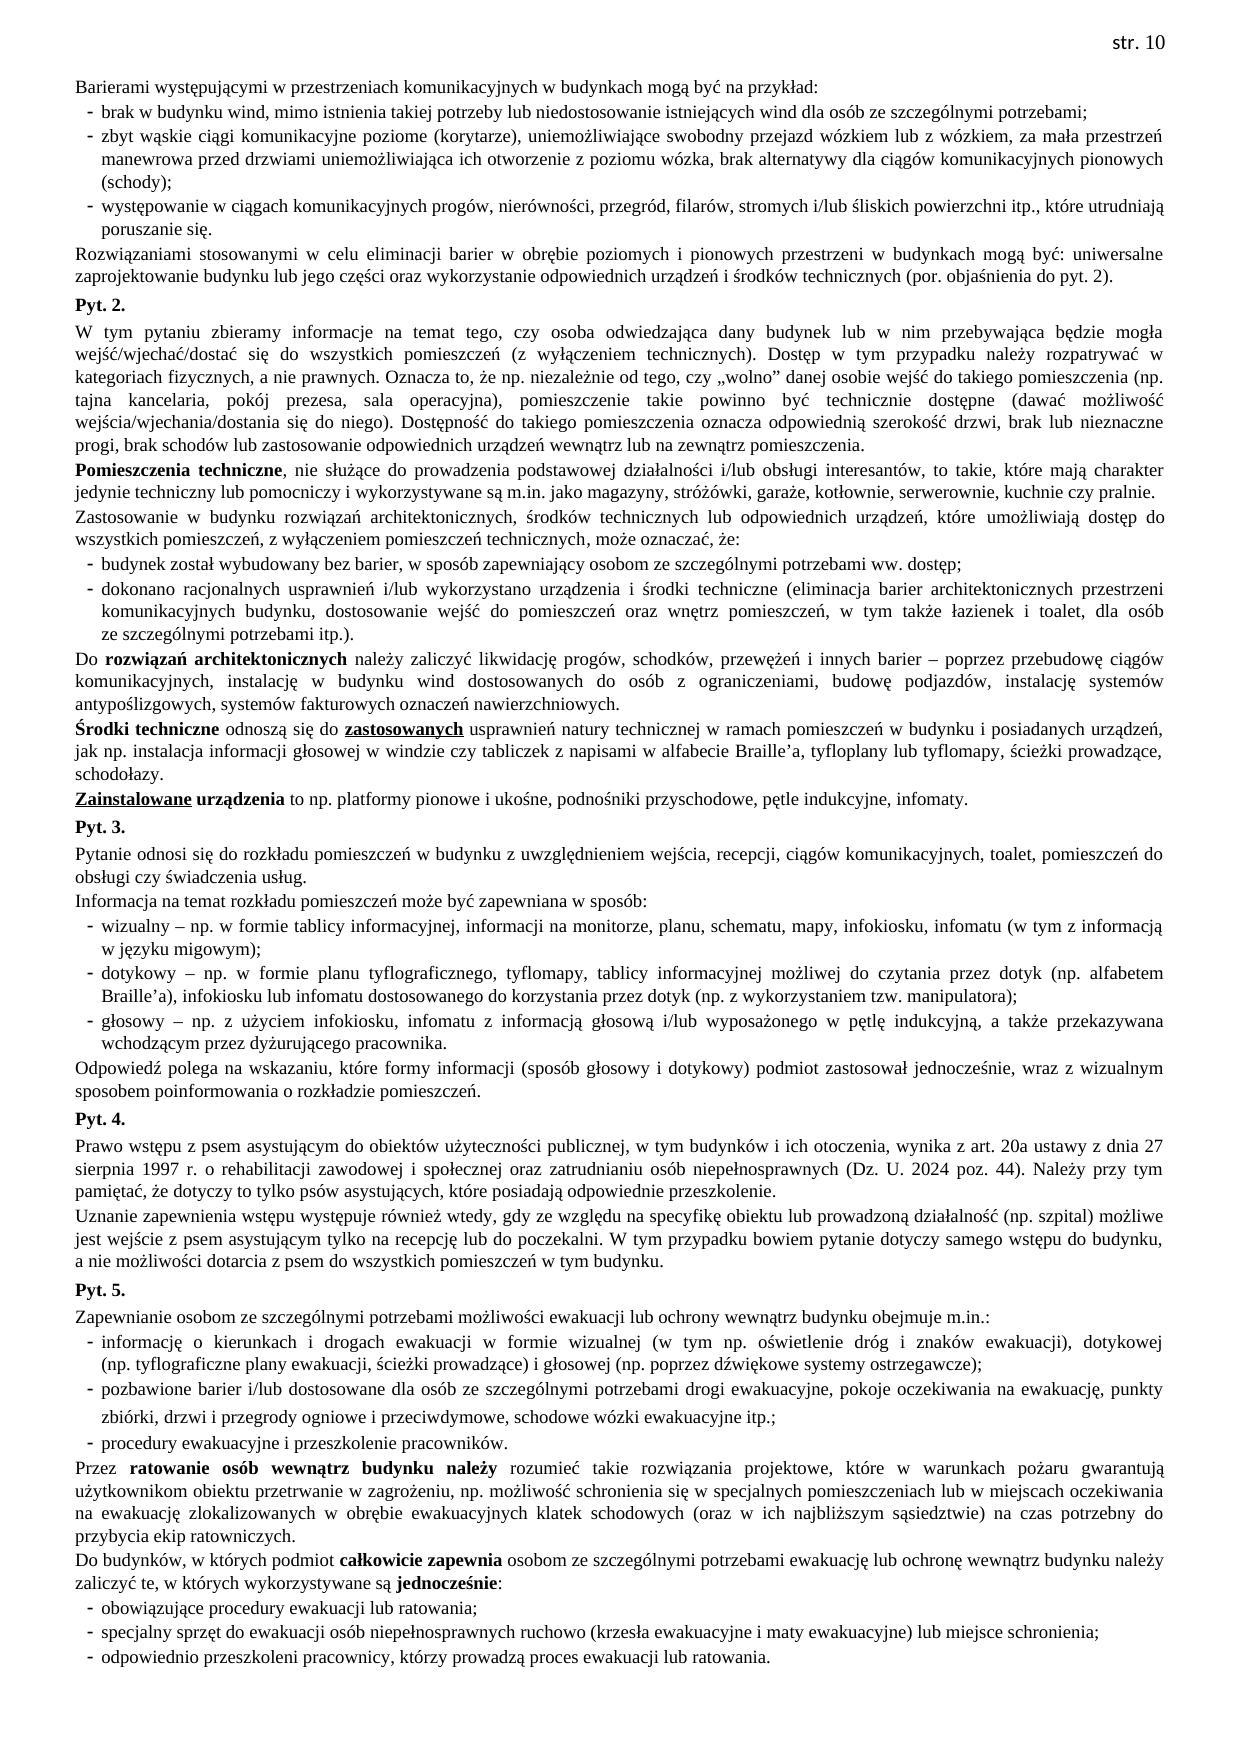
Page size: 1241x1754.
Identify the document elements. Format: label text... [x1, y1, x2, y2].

text Informacja na temat rozkładu pomieszczeń może być zapewniana w sposób: [75, 890, 1165, 912]
text Odpowiedź polega na wskazaniu, które formy informacji (sposób głosowy i dotykowy) podmiot zastosował jednocześnie, wraz z wizualnym sposobem poinformowania o rozkładzie pomieszczeń. [75, 1057, 1165, 1101]
list odpowiednio przeszkoleni pracownicy, którzy prowadzą proces ewakuacji lub ratowania. [87, 1646, 1165, 1668]
list zbyt wąskie ciągi komunikacyjne poziome (korytarze), uniemożliwiające swobodny przejazd wózkiem lub z wózkiem, za mała przestrzeń manewrowa przed drzwiami uniemożliwiająca ich otworzenie z poziomu wózka, brak alternatywy dla ciągów komunikacyjnych pionowych (schody); [87, 125, 1165, 192]
text Barierami występującymi w przestrzeniach komunikacyjnych w budynkach mogą być na przykład: [75, 76, 1165, 97]
text Pyt. 2. [75, 294, 1165, 316]
text Pomieszczenia techniczne, nie służące do prowadzenia podstawowej działalności i/lub obsługi interesantów, to takie, które mają charakter jedynie techniczny lub pomocniczy i wykorzystywane są m.in. jako magazyny, stróżówki, garaże, kotłownie, serwerownie, kuchnie czy pralnie. [75, 458, 1165, 503]
list głosowy – np. z użyciem infokiosku, infomatu z informacją głosową i/lub wyposażonego w pętlę indukcyjną, a także przekazywana wchodzącym przez dyżurującego pracownika. [87, 1009, 1165, 1054]
text Zastosowanie w budynku rozwiązań architektonicznych, środków technicznych lub odpowiednich urządzeń, które umożliwiają dostęp do wszystkich pomieszczeń, z wyłączeniem pomieszczeń technicznych, może oznaczać, że: [75, 506, 1165, 550]
text Pyt. 4. [75, 1108, 1165, 1130]
list specjalny sprzęt do ewakuacji osób niepełnosprawnych ruchowo (krzesła ewakuacyjne i maty ewakuacyjne) lub miejsce schronienia; [87, 1621, 1165, 1643]
text W tym pytaniu zbieramy informacje na temat tego, czy osoba odwiedzająca dany budynek lub w nim przebywająca będzie mogła wejść/wjechać/dostać się do wszystkich pomieszczeń (z wyłączeniem technicznych). Dostęp w tym przypadku należy rozpatrywać w kategoriach fizycznych, a nie prawnych. Oznacza to, że np. niezależnie od tego, czy „wolno” danej osobie wejść do takiego pomieszczenia (np. tajna kancelaria, pokój prezesa, sala operacyjna), pomieszczenie takie powinno być technicznie dostępne (dawać możliwość wejścia/wjechania/dostania się do niego). Dostępność do takiego pomieszczenia oznacza odpowiednią szerokość drzwi, brak lub nieznaczne progi, brak schodów lub zastosowanie odpowiednich urządzeń wewnątrz lub na zewnątrz pomieszczenia. [75, 321, 1165, 455]
text Prawo wstępu z psem asystującym do obiektów użyteczności publicznej, w tym budynków i ich otoczenia, wynika z art. 20a ustawy z dnia 27 sierpnia 1997 r. o rehabilitacji zawodowej i społecznej oraz zatrudnianiu osób niepełnosprawnych (Dz. U. 2024 poz. 44). Należy przy tym pamiętać, że dotyczy to tylko psów asystujących, które posiadają odpowiednie przeszkolenie. [75, 1135, 1165, 1202]
text Pytanie odnosi się do rozkładu pomieszczeń w budynku z uwzględnieniem wejścia, recepcji, ciągów komunikacyjnych, toalet, pomieszczeń do obsługi czy świadczenia usług. [75, 843, 1165, 887]
list informację o kierunkach i drogach ewakuacji w formie wizualnej (w tym np. oświetlenie dróg i znaków ewakuacji), dotykowej (np. tyflograficzne plany ewakuacji, ścieżki prowadzące) i głosowej (np. poprzez dźwiękowe systemy ostrzegawcze); [87, 1331, 1165, 1375]
list obowiązujące procedury ewakuacji lub ratowania; [87, 1597, 1165, 1618]
list brak w budynku wind, mimo istnienia takiej potrzeby lub niedostosowanie istniejących wind dla osób ze szczególnymi potrzebami; [87, 101, 1165, 122]
list budynek został wybudowany bez barier, w sposób zapewniający osobom ze szczególnymi potrzebami ww. dostęp; [87, 553, 1165, 574]
text Zapewnianie osobom ze szczególnymi potrzebami możliwości ewakuacji lub ochrony wewnątrz budynku obejmuje m.in.: [75, 1306, 1165, 1327]
list dotykowy – np. w formie planu tyflograficznego, tyflomapy, tablicy informacyjnej możliwej do czytania przez dotyk (np. alfabetem Braille’a), infokiosku lub infomatu dostosowanego do korzystania przez dotyk (np. z wykorzystaniem tzw. manipulatora); [87, 962, 1165, 1006]
text Pyt. 3. [75, 816, 1165, 838]
text Pyt. 5. [75, 1279, 1165, 1301]
list procedury ewakuacyjne i przeszkolenie pracowników. [87, 1432, 1165, 1454]
text Rozwiązaniami stosowanymi w celu eliminacji barier w obrębie poziomych i pionowych przestrzeni w budynkach mogą być: uniwersalne zaprojektowanie budynku lub jego części oraz wykorzystanie odpowiednich urządzeń i środków technicznych (por. objaśnienia do pyt. 2). [75, 242, 1165, 287]
text Do rozwiązań architektonicznych należy zaliczyć likwidację progów, schodków, przewężeń i innych barier – poprzez przebudowę ciągów komunikacyjnych, instalację w budynku wind dostosowanych do osób z ograniczeniami, budowę podjazdów, instalację systemów antypoślizgowych, systemów fakturowych oznaczeń nawierzchniowych. [75, 648, 1165, 714]
list dokonano racjonalnych usprawnień i/lub wykorzystano urządzenia i środki techniczne (eliminacja barier architektonicznych przestrzeni komunikacyjnych budynku, dostosowanie wejść do pomieszczeń oraz wnętrz pomieszczeń, w tym także łazienek i toalet, dla osób ze szczególnymi potrzebami itp.). [87, 578, 1165, 644]
text Do budynków, w których podmiot całkowicie zapewnia osobom ze szczególnymi potrzebami ewakuację lub ochronę wewnątrz budynku należy zaliczyć te, w których wykorzystywane są jednocześnie: [75, 1549, 1165, 1593]
list występowanie w ciągach komunikacyjnych progów, nierówności, przegród, filarów, stromych i/lub śliskich powierzchni itp., które utrudniają poruszanie się. [87, 195, 1165, 239]
list pozbawione barier i/lub dostosowane dla osób ze szczególnymi potrzebami drogi ewakuacyjne, pokoje oczekiwania na ewakuację, punkty zbiórki, drzwi i przegrody ogniowe i przeciwdymowe, schodowe wózki ewakuacyjne itp.; [87, 1378, 1165, 1429]
text Środki techniczne odnoszą się do zastosowanych usprawnień natury technicznej w ramach pomieszczeń w budynku i posiadanych urządzeń, jak np. instalacja informacji głosowej w windzie czy tabliczek z napisami w alfabecie Braille’a, tyfloplany lub tyflomapy, ścieżki prowadzące, schodołazy. [75, 717, 1165, 784]
list wizualny – np. w formie tablicy informacyjnej, informacji na monitorze, planu, schematu, mapy, infokiosku, infomatu (w tym z informacją w języku migowym); [87, 915, 1165, 959]
text Uznanie zapewnienia wstępu występuje również wtedy, gdy ze względu na specyfikę obiektu lub prowadzoną działalność (np. szpital) możliwe jest wejście z psem asystującym tylko na recepcję lub do poczekalni. W tym przypadku bowiem pytanie dotyczy samego wstępu do budynku, a nie możliwości dotarcia z psem do wszystkich pomieszczeń w tym budynku. [75, 1205, 1165, 1272]
text Przez ratowanie osób wewnątrz budynku należy rozumieć takie rozwiązania projektowe, które w warunkach pożaru gwarantują użytkownikom obiektu przetrwanie w zagrożeniu, np. możliwość schronienia się w specjalnych pomieszczeniach lub w miejscach oczekiwania na ewakuację zlokalizowanych w obrębie ewakuacyjnych klatek schodowych (oraz w ich najbliższym sąsiedztwie) na czas potrzebny do przybycia ekip ratowniczych. [75, 1457, 1165, 1546]
text Zainstalowane urządzenia to np. platformy pionowe i ukośne, podnośniki przyschodowe, pętle indukcyjne, infomaty. [75, 787, 1165, 809]
